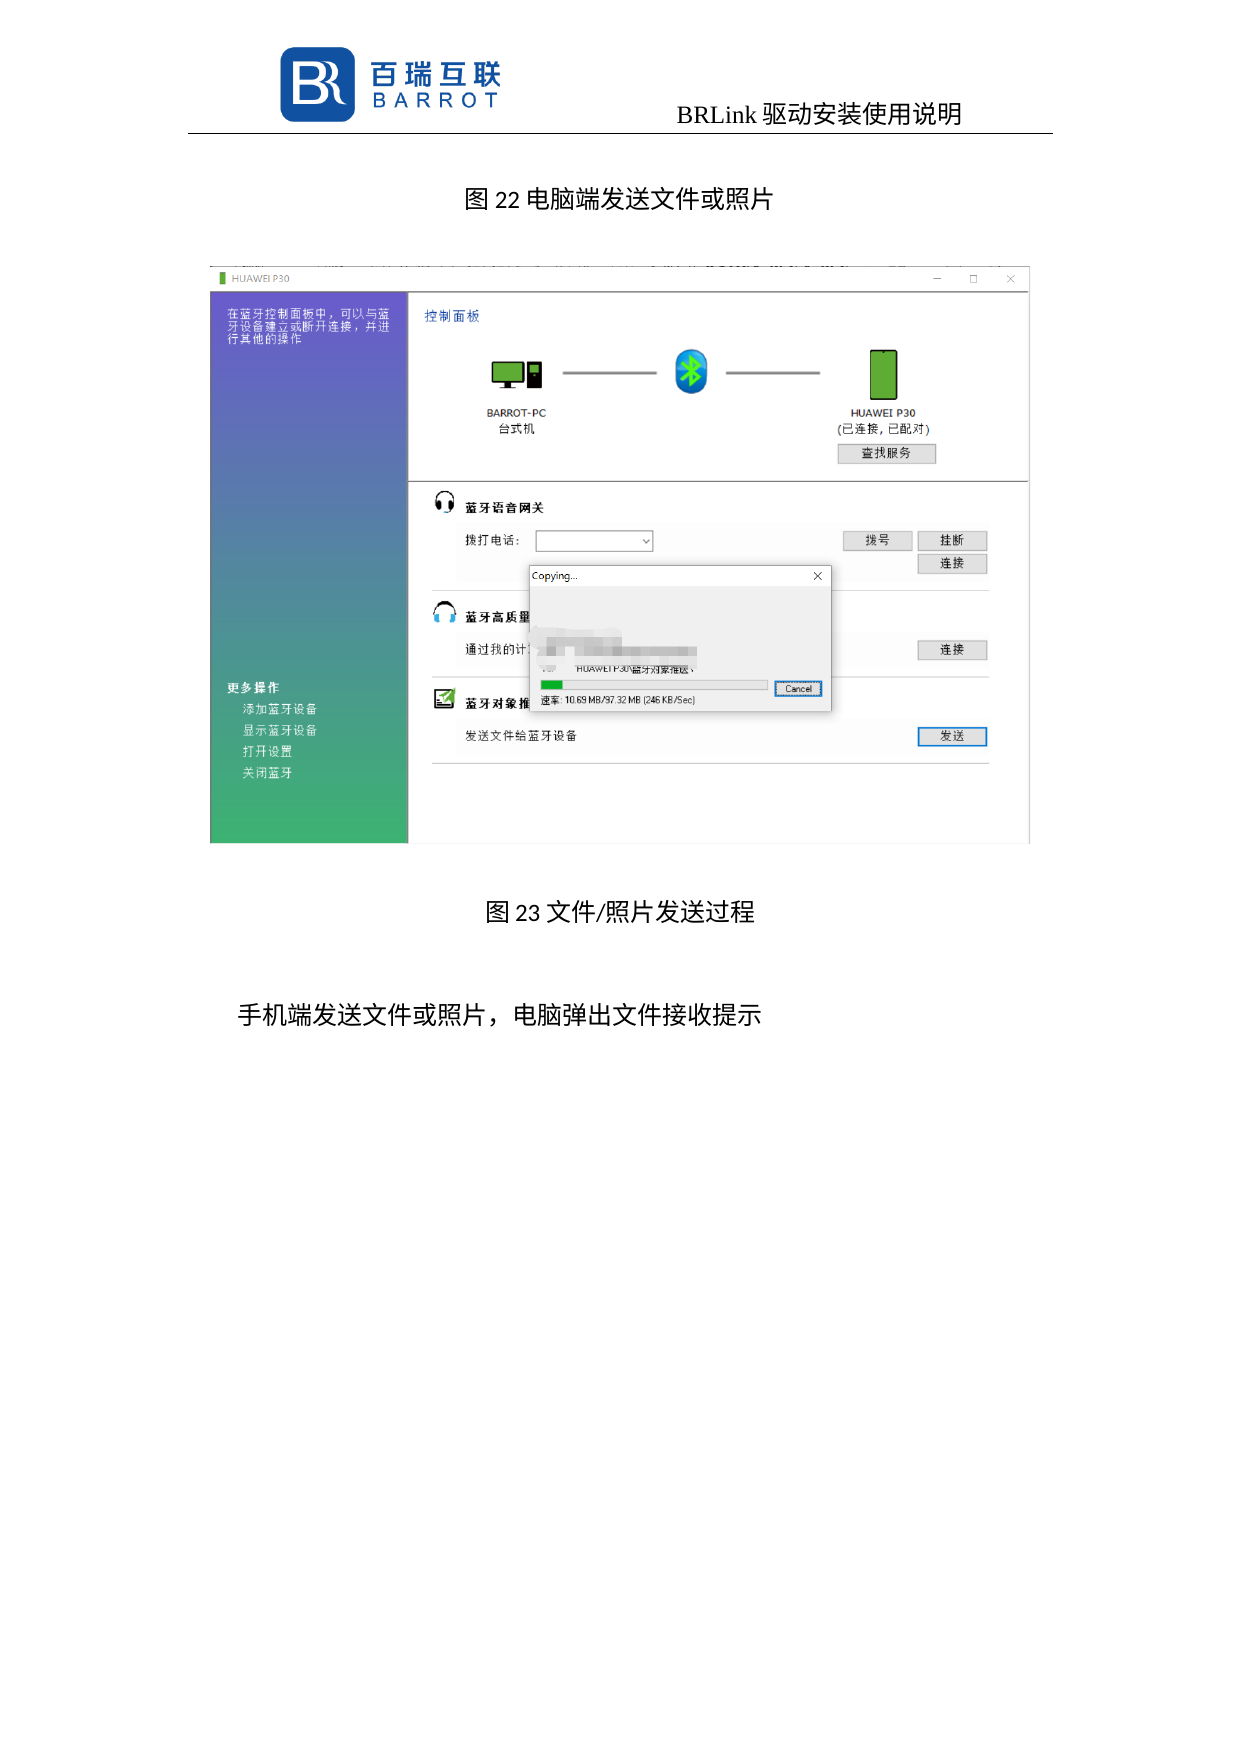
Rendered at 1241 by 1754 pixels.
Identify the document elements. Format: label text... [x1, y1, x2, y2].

picture [278, 44, 502, 124]
picture [210, 266, 1030, 844]
text 图22 电脑端发送文件或照片 [187, 164, 1053, 232]
text 图23 文件/照片发送过程 [187, 876, 1053, 944]
text 手机端发送文件或照片，电脑弹出文件接收提示 [187, 979, 1053, 1047]
